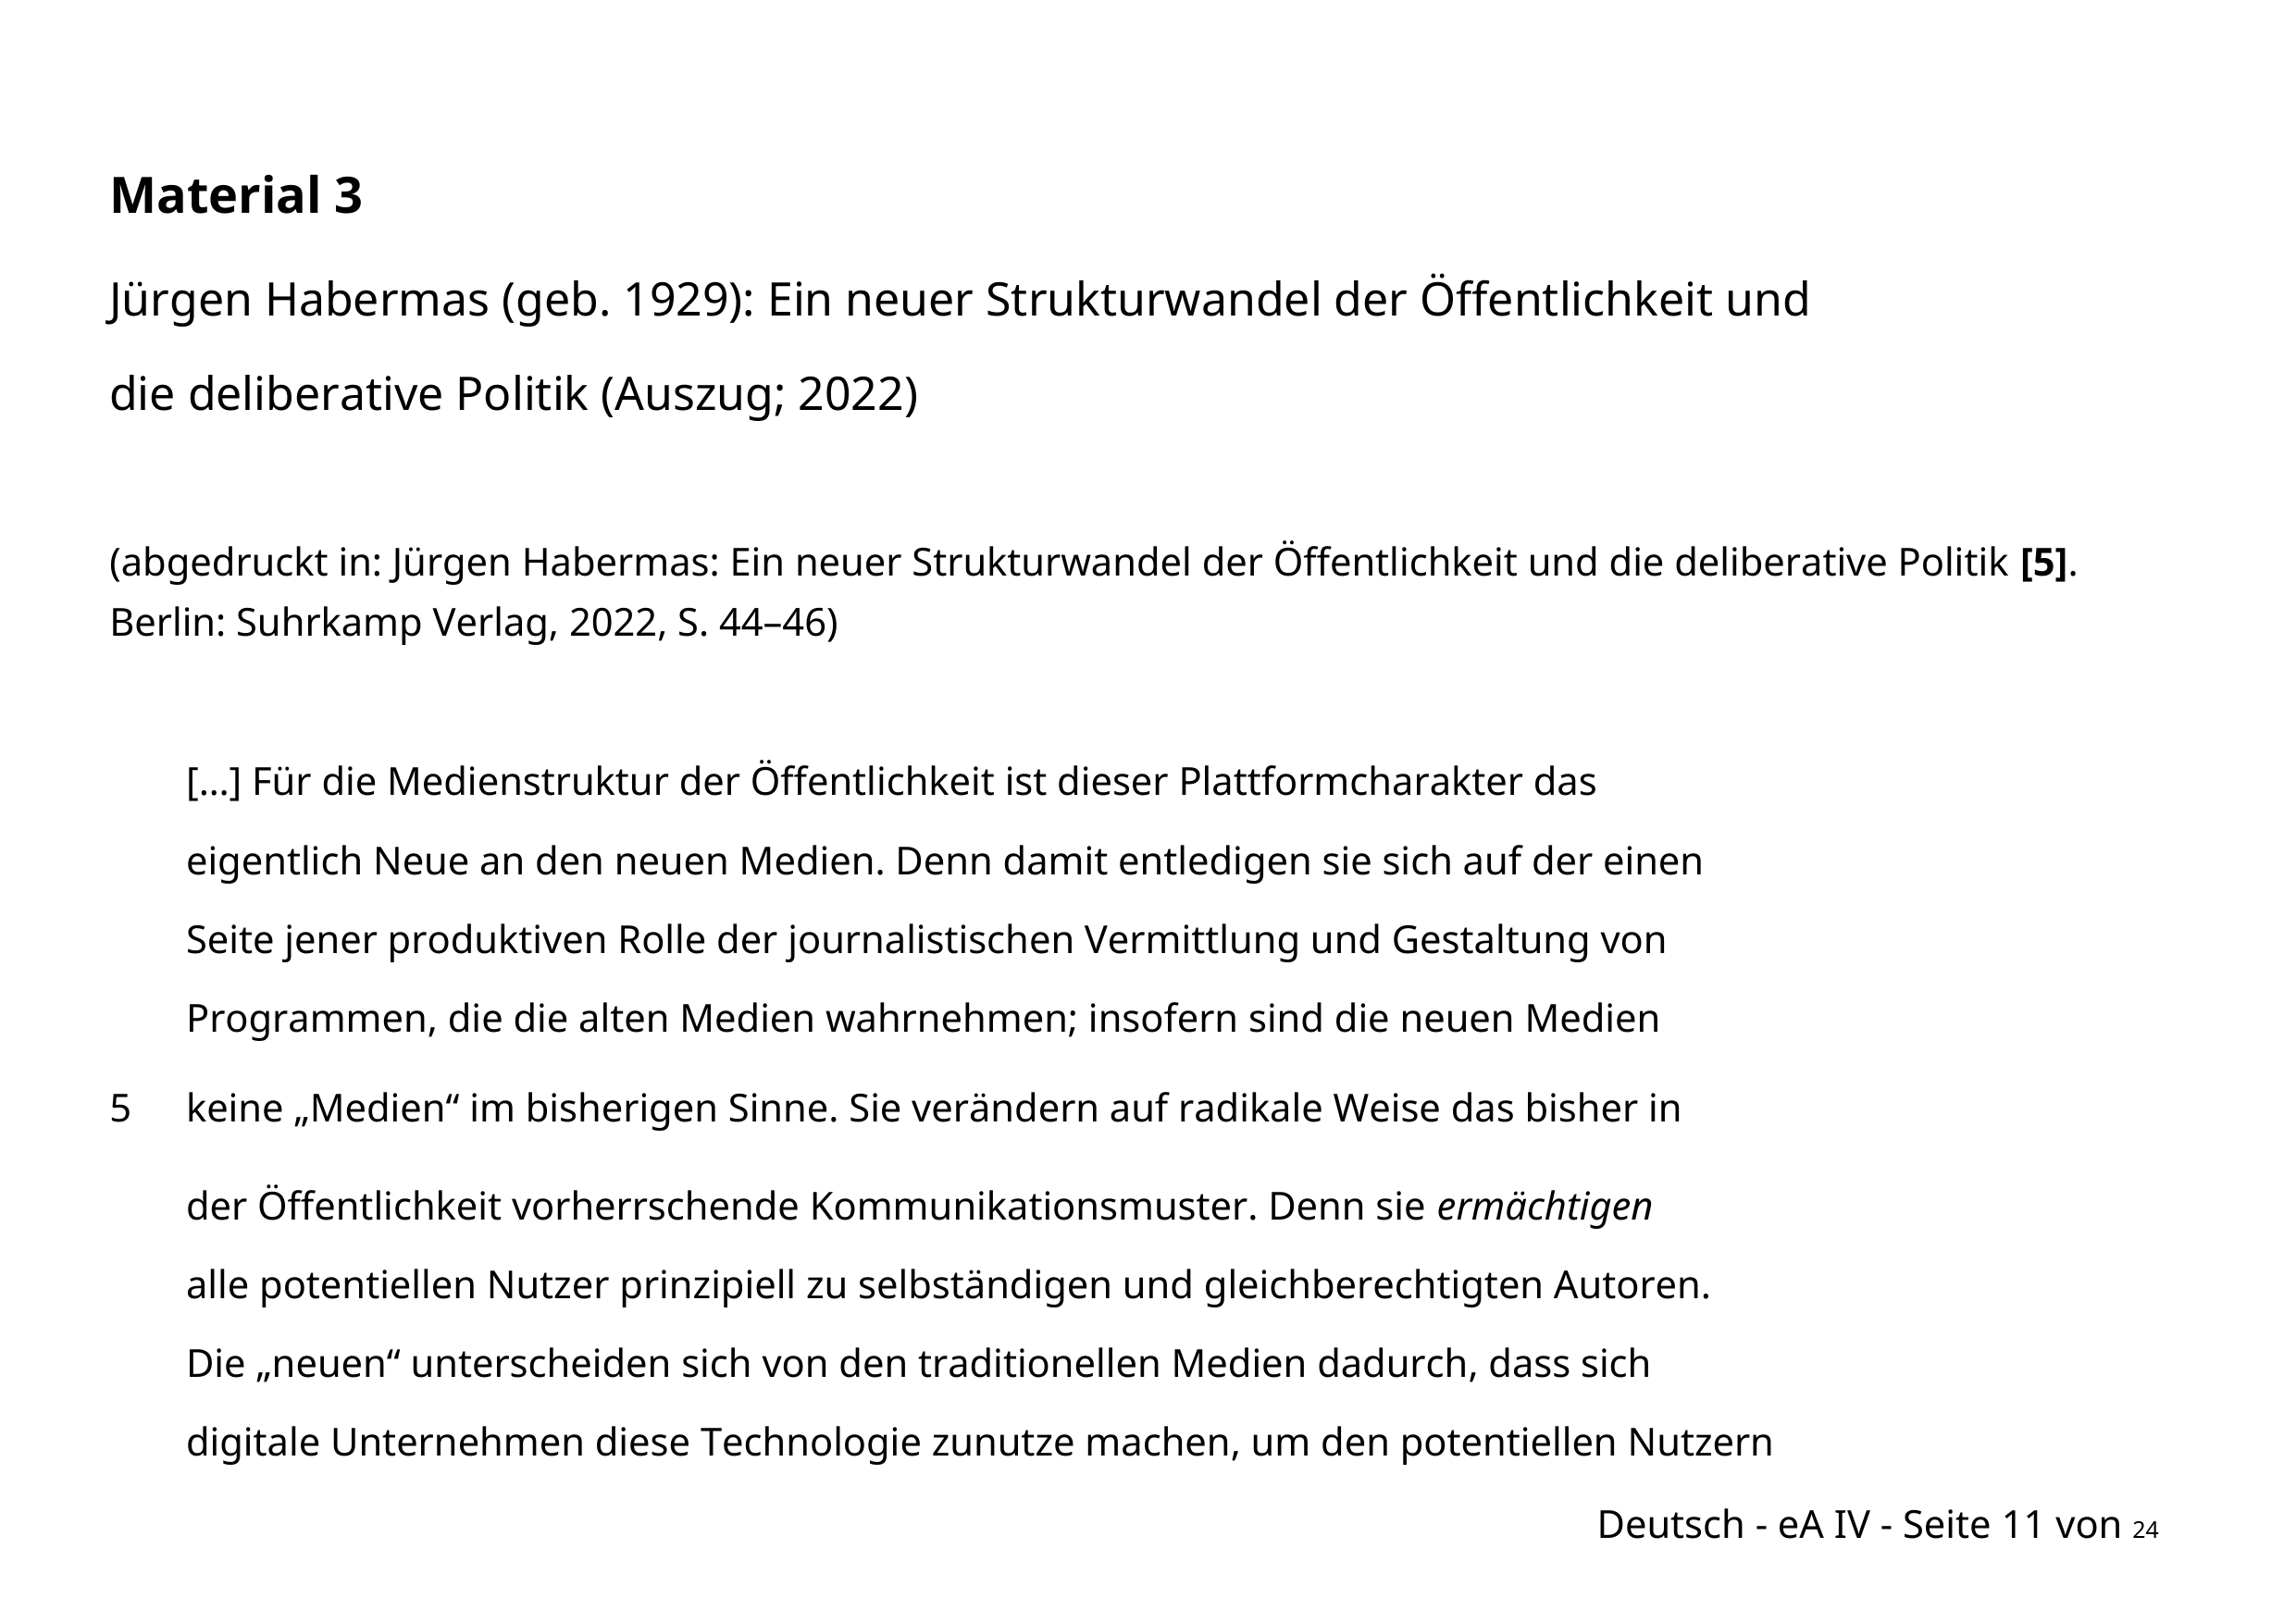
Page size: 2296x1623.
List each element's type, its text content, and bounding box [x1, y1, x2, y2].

text (abgedruckt in: Jürgen Habermas: Ein neuer Strukturwandel der Öffentlichkeit und die deliberative Politik [5]. Berlin: Suhrkamp Verlag, 2022, S. 44–46) [109, 535, 2159, 648]
list Programmen, die die alten Medien wahrnehmen; insofern sind die neuen Medien [186, 991, 2159, 1043]
list der Öffentlichkeit vorherrschende Kommunikationsmuster. Denn sie ermächtigen [186, 1179, 2159, 1232]
subtitle Material 3 [109, 160, 2159, 228]
list 5 keine „Medien“ im bisherigen Sinne. Sie verändern auf radikale Weise das bisher in [109, 1081, 2159, 1134]
list digitale Unternehmen diese Technologie zunutze machen, um den potentiellen Nutzern [186, 1415, 2159, 1468]
subtitle Jürgen Habermas (geb. 1929): Ein neuer Strukturwandel der Öffentlichkeit und die deliberative Politik (Auszug; 2022) [109, 266, 2159, 424]
list […] Für die Medienstruktur der Öffentlichkeit ist dieser Plattformcharakter das [186, 754, 2159, 807]
list Seite jener produktiven Rolle der journalistischen Vermittlung und Gestaltung von [186, 911, 2159, 964]
list alle potentiellen Nutzer prinzipiell zu selbständigen und gleichberechtigten Autoren. [186, 1258, 2159, 1310]
list Die „neuen“ unterscheiden sich von den traditionellen Medien dadurch, dass sich [186, 1336, 2159, 1389]
list eigentlich Neue an den neuen Medien. Denn damit entledigen sie sich auf der einen [186, 833, 2159, 886]
